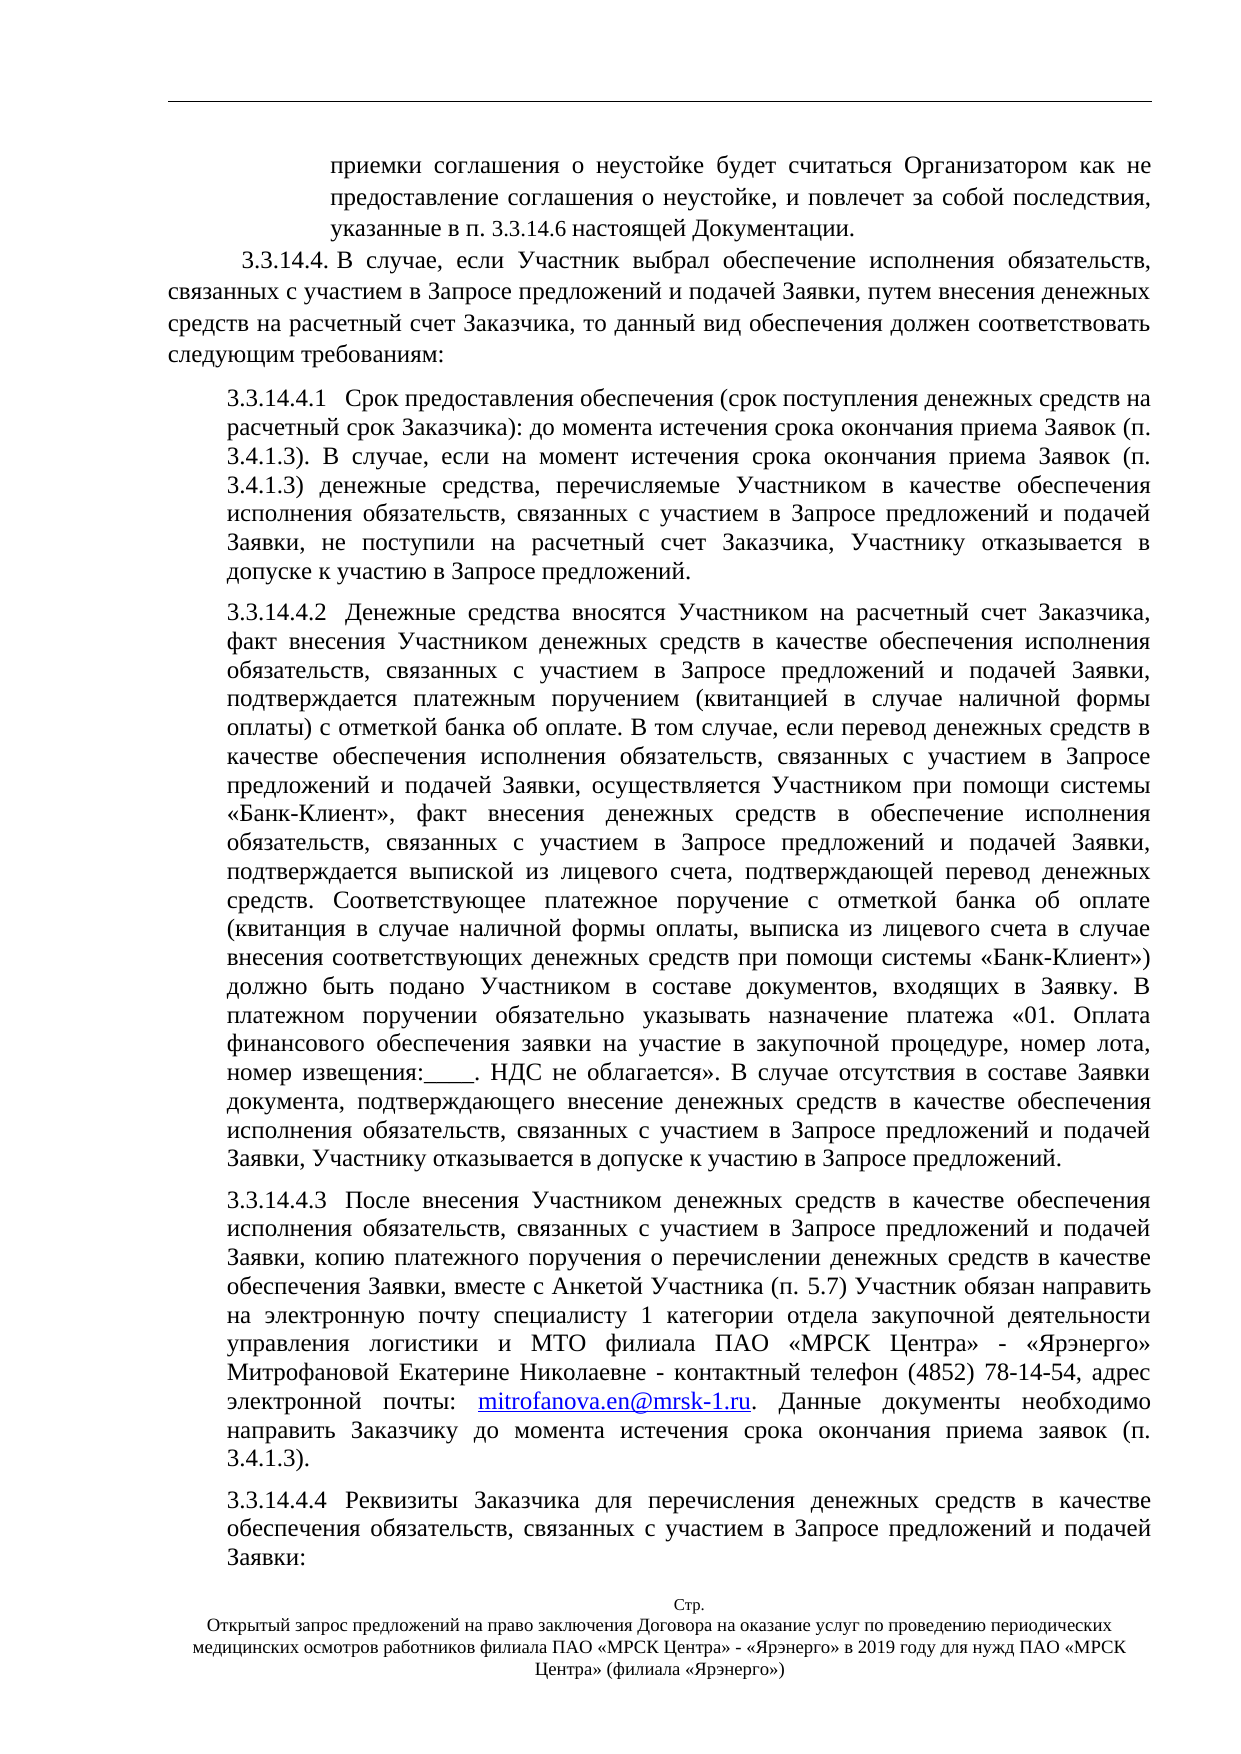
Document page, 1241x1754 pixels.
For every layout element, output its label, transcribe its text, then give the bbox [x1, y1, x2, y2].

list Денежные средства вносятся Участником на расчетный счет Заказчика, факт внесения Участником денежных средств в качестве обеспечения исполнения обязательств, связанных с участием в Запросе предложений и подачей Заявки, подтверждается платежным поручением (квитанцией в случае наличной формы оплаты) с отметкой банка об оплате. В том случае, если перевод денежных средств в качестве обеспечения исполнения обязательств, связанных с участием в Запросе предложений и подачей Заявки, осуществляется Участником при помощи системы «Банк-Клиент», факт внесения денежных средств в обеспечение исполнения обязательств, связанных с участием в Запросе предложений и подачей Заявки, подтверждается выпиской из лицевого счета, подтверждающей перевод денежных средств. Соответствующее платежное поручение с отметкой банка об оплате (квитанция в случае наличной формы оплаты, выписка из лицевого счета в случае внесения соответствующих денежных средств при помощи системы «Банк-Клиент») должно быть подано Участником в составе документов, входящих в Заявку. В платежном поручении обязательно указывать назначение платежа «01. Оплата финансового обеспечения заявки на участие в закупочной процедуре, номер лота, номер извещения:____. НДС не облагается». В случае отсутствия в составе Заявки документа, подтверждающего внесение денежных средств в качестве обеспечения исполнения обязательств, связанных с участием в Запросе предложений и подачей Заявки, Участнику отказывается в допуске к участию в Запросе предложений. [227, 597, 1152, 1172]
list После внесения Участником денежных средств в качестве обеспечения исполнения обязательств, связанных с участием в Запросе предложений и подачей Заявки, копию платежного поручения о перечислении денежных средств в качестве обеспечения Заявки, вместе с Анкетой Участника (п. 5.7) Участник обязан направить на электронную почту специалисту 1 категории отдела закупочной деятельности управления логистики и МТО филиала ПАО «МРСК Центра» - «Ярэнерго» Митрофановой Екатерине Николаевне - контактный телефон (4852) 78-14-54, адрес электронной почты: mitrofanova.en@mrsk-1.ru. Данные документы необходимо направить Заказчику до момента истечения срока окончания приема заявок (п. 3.4.1.3). [227, 1185, 1152, 1472]
list Срок предоставления обеспечения (срок поступления денежных средств на расчетный срок Заказчика): до момента истечения срока окончания приема Заявок (п. 3.4.1.3). В случае, если на момент истечения срока окончания приема Заявок (п. 3.4.1.3) денежные средства, перечисляемые Участником в качестве обеспечения исполнения обязательств, связанных с участием в Запросе предложений и подачей Заявки, не поступили на расчетный счет Заказчика, Участнику отказывается в допуске к участию в Запросе предложений. [227, 383, 1152, 585]
list Реквизиты Заказчика для перечисления денежных средств в качестве обеспечения обязательств, связанных с участием в Запросе предложений и подачей Заявки: [227, 1485, 1152, 1571]
list В случае, если Участник выбрал обеспечение исполнения обязательств, связанных с участием в Запросе предложений и подачей Заявки, путем внесения денежных средств на расчетный счет Заказчика, то данный вид обеспечения должен соответствовать следующим требованиям: [168, 245, 1152, 368]
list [218, 150, 1152, 242]
